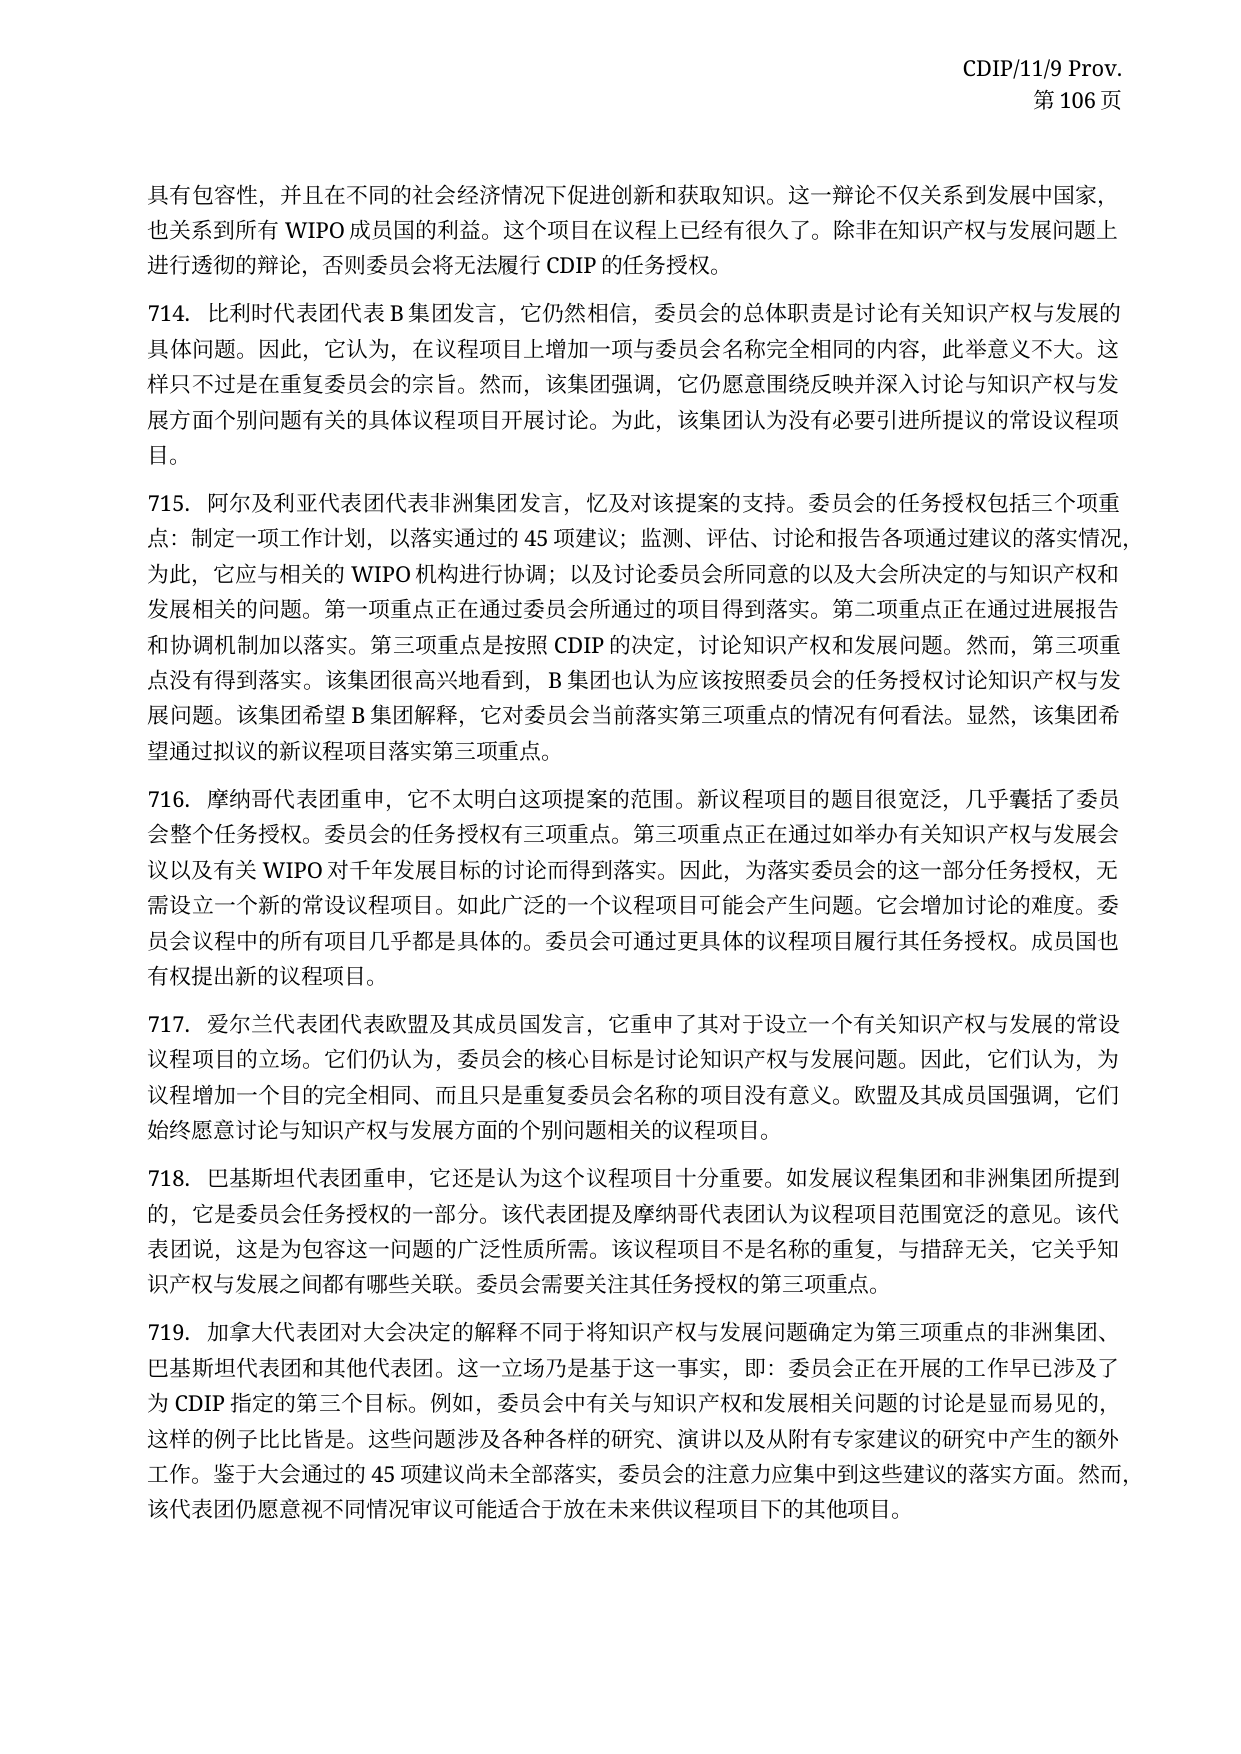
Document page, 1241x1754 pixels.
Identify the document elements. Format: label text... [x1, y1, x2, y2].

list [148, 174, 1122, 280]
list 爱尔兰代表团代表欧盟及其成员国发言，它重申了其对于设立一个有关知识产权与发展的常设议程项目的立场。它们仍认为，委员会的核心目标是讨论知识产权与发展问题。因此，它们认为，为议程增加一个目的完全相同、而且只是重复委员会名称的项目没有意义。欧盟及其成员国强调，它们始终愿意讨论与知识产权与发展方面的个别问题相关的议程项目。 [148, 1003, 1122, 1145]
list 比利时代表团代表B集团发言，它仍然相信，委员会的总体职责是讨论有关知识产权与发展的具体问题。因此，它认为，在议程项目上增加一项与委员会名称完全相同的内容，此举意义不大。这样只不过是在重复委员会的宗旨。然而，该集团强调，它仍愿意围绕反映并深入讨论与知识产权与发展方面个别问题有关的具体议程项目开展讨论。为此，该集团认为没有必要引进所提议的常设议程项目。 [148, 293, 1122, 470]
list 阿尔及利亚代表团代表非洲集团发言，忆及对该提案的支持。委员会的任务授权包括三个项重点：制定一项工作计划，以落实通过的45项建议；监测、评估、讨论和报告各项通过建议的落实情况，为此，它应与相关的WIPO机构进行协调；以及讨论委员会所同意的以及大会所决定的与知识产权和发展相关的问题。第一项重点正在通过委员会所通过的项目得到落实。第二项重点正在通过进展报告和协调机制加以落实。第三项重点是按照CDIP的决定，讨论知识产权和发展问题。然而，第三项重点没有得到落实。该集团很高兴地看到，B集团也认为应该按照委员会的任务授权讨论知识产权与发展问题。该集团希望B集团解释，它对委员会当前落实第三项重点的情况有何看法。显然，该集团希望通过拟议的新议程项目落实第三项重点。 [148, 482, 1122, 766]
list 巴基斯坦代表团重申，它还是认为这个议程项目十分重要。如发展议程集团和非洲集团所提到的，它是委员会任务授权的一部分。该代表团提及摩纳哥代表团认为议程项目范围宽泛的意见。该代表团说，这是为包容这一问题的广泛性质所需。该议程项目不是名称的重复，与措辞无关，它关乎知识产权与发展之间都有哪些关联。委员会需要关注其任务授权的第三项重点。 [148, 1157, 1122, 1299]
list 摩纳哥代表团重申，它不太明白这项提案的范围。新议程项目的题目很宽泛，几乎囊括了委员会整个任务授权。委员会的任务授权有三项重点。第三项重点正在通过如举办有关知识产权与发展会议以及有关WIPO对千年发展目标的讨论而得到落实。因此，为落实委员会的这一部分任务授权，无需设立一个新的常设议程项目。如此广泛的一个议程项目可能会产生问题。它会增加讨论的难度。委员会议程中的所有项目几乎都是具体的。委员会可通过更具体的议程项目履行其任务授权。成员国也有权提出新的议程项目。 [148, 778, 1122, 991]
list 加拿大代表团对大会决定的解释不同于将知识产权与发展问题确定为第三项重点的非洲集团、巴基斯坦代表团和其他代表团。这一立场乃是基于这一事实，即：委员会正在开展的工作早已涉及了为CDIP指定的第三个目标。例如，委员会中有关与知识产权和发展相关问题的讨论是显而易见的，这样的例子比比皆是。这些问题涉及各种各样的研究、演讲以及从附有专家建议的研究中产生的额外工作。鉴于大会通过的45项建议尚未全部落实，委员会的注意力应集中到这些建议的落实方面。然而，该代表团仍愿意视不同情况审议可能适合于放在未来供议程项目下的其他项目。 [148, 1312, 1122, 1524]
